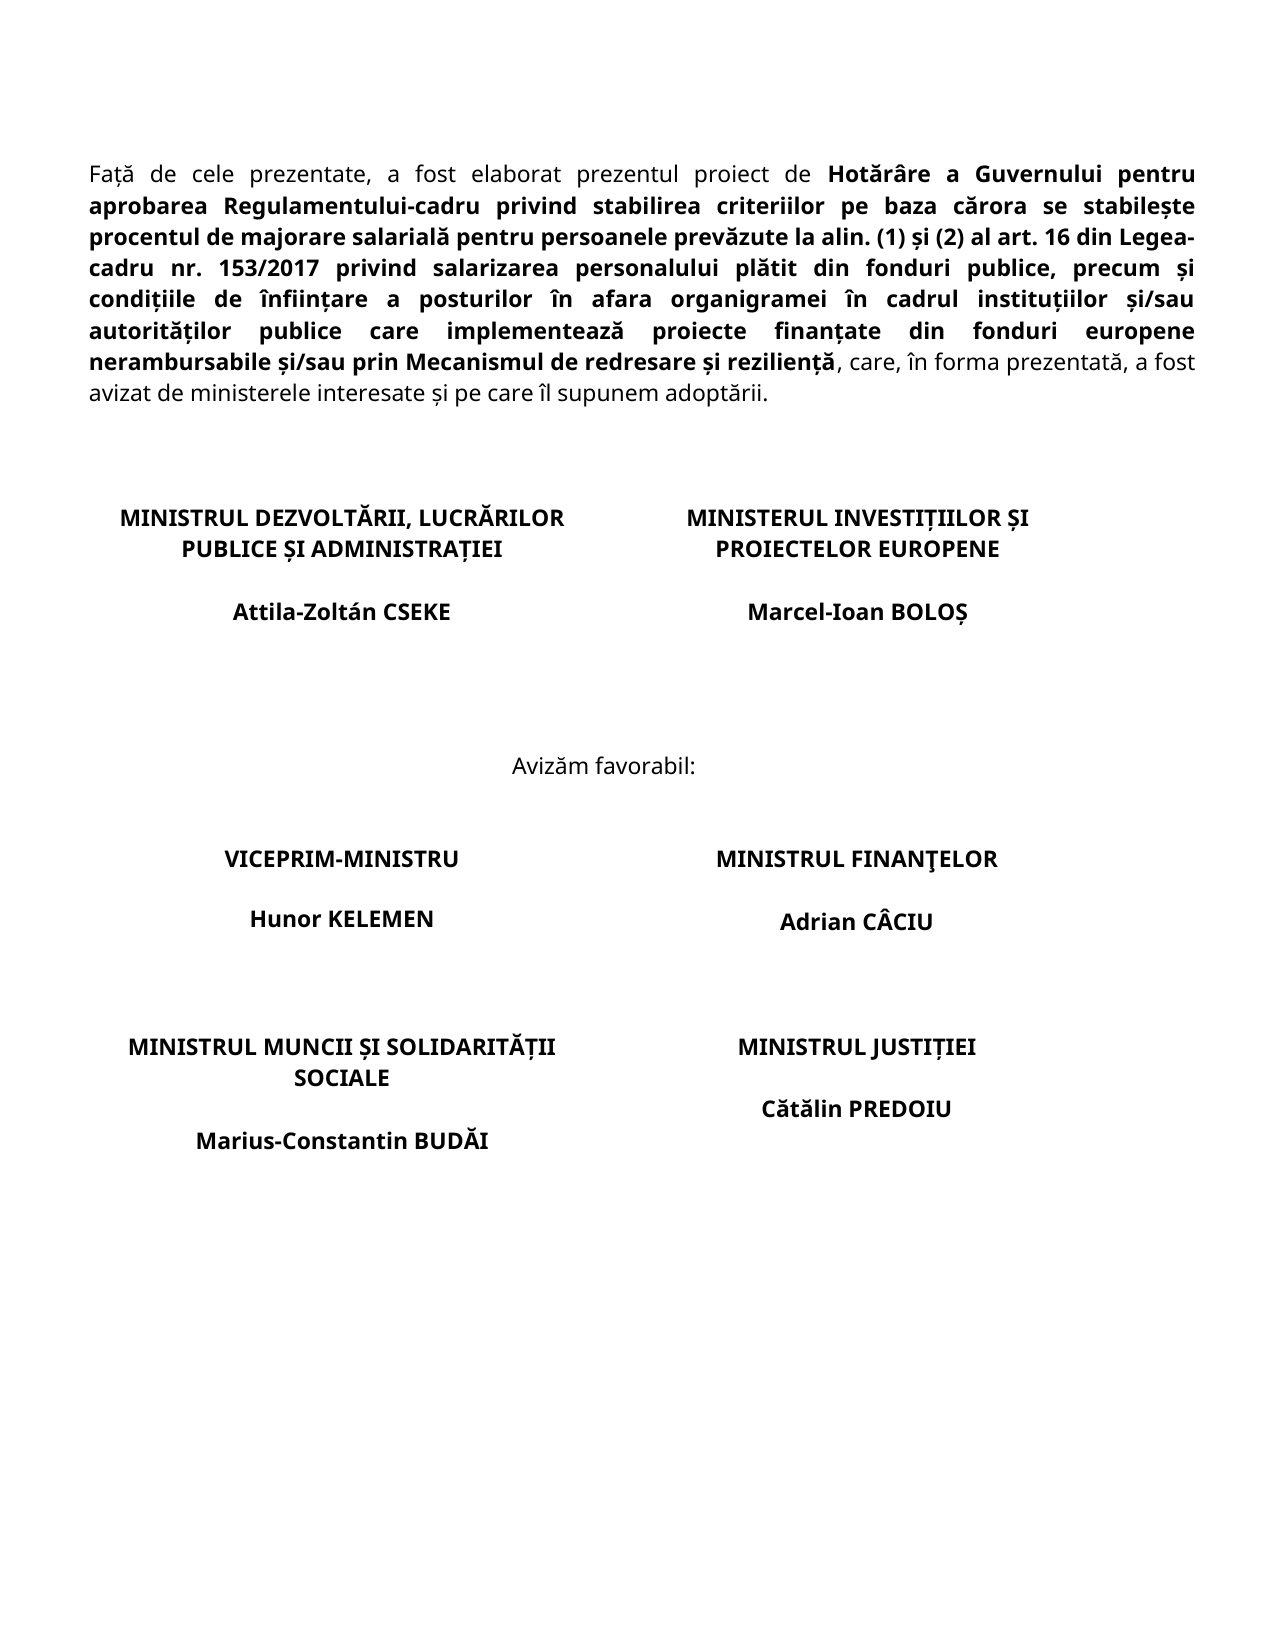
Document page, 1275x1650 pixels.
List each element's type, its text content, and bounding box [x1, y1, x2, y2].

table_cell MINISTRUL FINANŢELOR Adrian CÂCIU [595, 812, 1118, 1031]
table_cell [595, 1031, 1118, 1531]
table_cell VICEPRIM-MINISTRU Hunor KELEMEN [89, 812, 595, 1031]
table_cell Avizăm favorabil: [89, 627, 1118, 812]
table_header MINISTRUL DEZVOLTĂRII, LUCRĂRILOR PUBLICE ȘI ADMINISTRAȚIEI Attila-Zoltán CSEKE [89, 440, 595, 627]
table_header MINISTERUL INVESTIȚIILOR ȘI PROIECTELOR EUROPENE Marcel-Ioan BOLOȘ [595, 440, 1120, 627]
text Faţă de cele prezentate, a fost elaborat prezentul proiect de Hotărâre a Guvernului pentru aprobarea Regulamentului-cadru privind stabilirea criteriilor pe baza cărora se stabilește procentul de majorare salarială pentru persoanele prevăzute la alin. (1) și (2) al art. 16 din Legea-cadru nr. 153/2017 privind salarizarea personalului plătit din fonduri publice, precum și condițiile de înființare a posturilor în afara organigramei în cadrul instituțiilor și/sau autorităților publice care implementează proiecte finanțate din fonduri europene nerambursabile și/sau prin Mecanismul de redresare și reziliență, care, în forma prezentată, a fost avizat de ministerele interesate şi pe care îl supunem adoptării. [89, 158, 1196, 408]
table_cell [89, 1031, 595, 1531]
